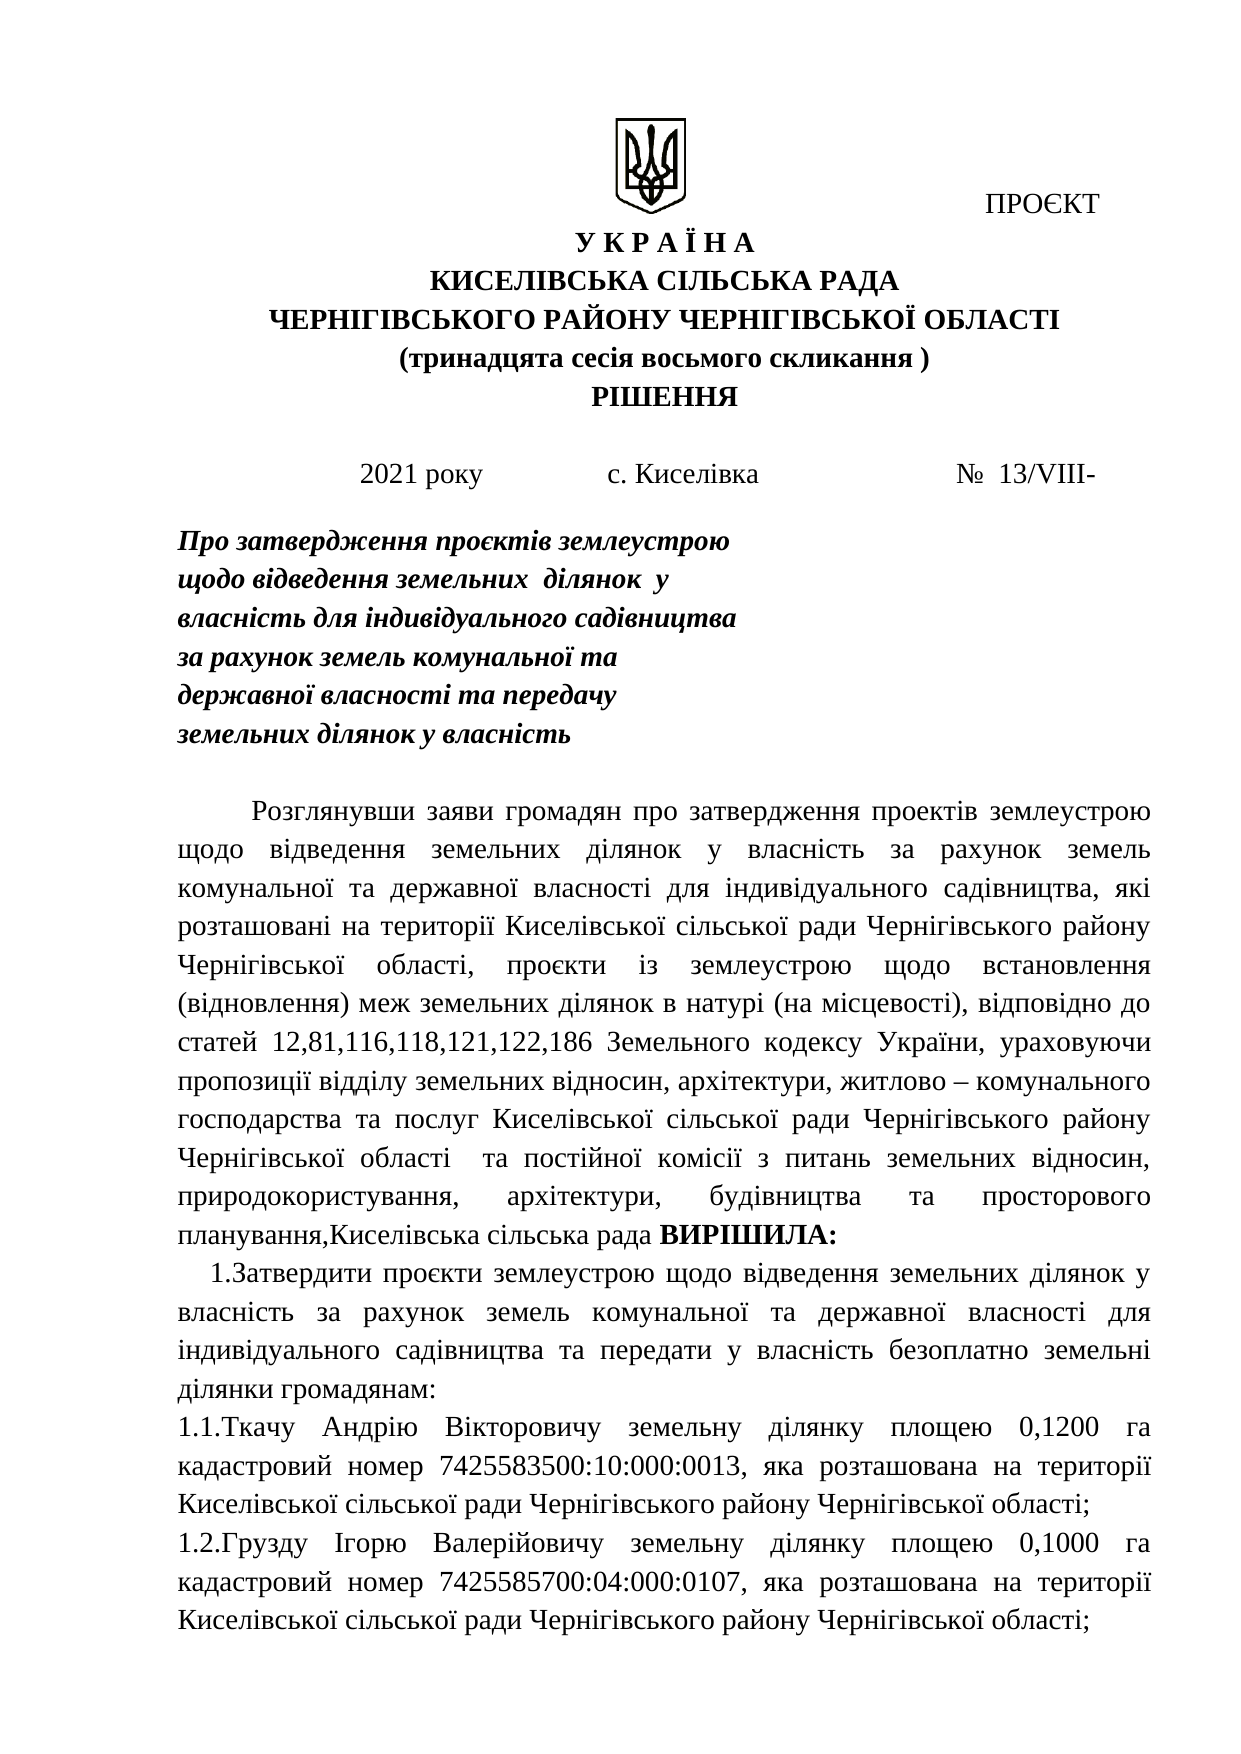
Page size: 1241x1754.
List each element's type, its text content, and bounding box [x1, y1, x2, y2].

text РІШЕННЯ [177, 379, 1152, 412]
text 1.Затвердити проєкти землеустрою щодо відведення земельних ділянок у власність за рахунок земель комунальної та державної власності для індивідуального садівництва та передати у власність безоплатно земельні ділянки громадянам: [177, 1255, 1152, 1404]
text ЧЕРНІГІВСЬКОГО РАЙОНУ ЧЕРНІГІВСЬКОЇ ОБЛАСТІ [177, 302, 1152, 335]
text У К Р А Ї Н А [177, 225, 1152, 258]
text земельних ділянок у власність [177, 716, 1152, 749]
text (тринадцята сесія восьмого скликання ) [177, 340, 1152, 374]
text Розглянувши заяви громадян про затвердження проектів землеустрою щодо відведення земельних ділянок у власність за рахунок земель комунальної та державної власності для індивідуального садівництва, які розташовані на території Киселівської сільської ради Чернігівського району Чернігівської області, проєкти із землеустрою щодо встановлення (відновлення) меж земельних ділянок в натурі (на місцевості), відповідно до статей 12,81,116,118,121,122,186 Земельного кодексу України, ураховуючи пропозиції відділу земельних відносин, архітектури, житлово – комунального господарства та послуг Киселівської сільської ради Чернігівського району Чернігівської області та постійної комісії з питань земельних відносин, природокористування, архітектури, будівництва та просторового планування,Киселівська сільська рада ВИРІШИЛА: [177, 793, 1152, 1250]
picture [615, 118, 686, 214]
text 1.1.Ткачу Андрію Вікторовичу земельну ділянку площею 0,1200 га кадастровий номер 7425583500:10:000:0013, яка розташована на території Киселівської сільської ради Чернігівського району Чернігівської області; [177, 1409, 1152, 1520]
text Про затвердження проєктів землеустрою [177, 523, 1152, 557]
text 2021 року с. Киселівка № 13/VІІІ- [177, 456, 1152, 489]
text за рахунок земель комунальної та [177, 639, 1152, 672]
text власність для індивідуального садівництва [177, 600, 1152, 634]
text 1.2.Грузду Ігорю Валерійовичу земельну ділянку площею 0,1000 га кадастровий номер 7425585700:04:000:0107, яка розташована на території Киселівської сільської ради Чернігівського району Чернігівської області; [177, 1525, 1152, 1636]
text державної власності та передачу [177, 677, 1152, 711]
text ПРОЄКТ [177, 118, 1152, 220]
text КИСЕЛІВСЬКА СІЛЬСЬКА РАДА [177, 263, 1152, 297]
text щодо відведення земельних ділянок у [177, 562, 1152, 595]
